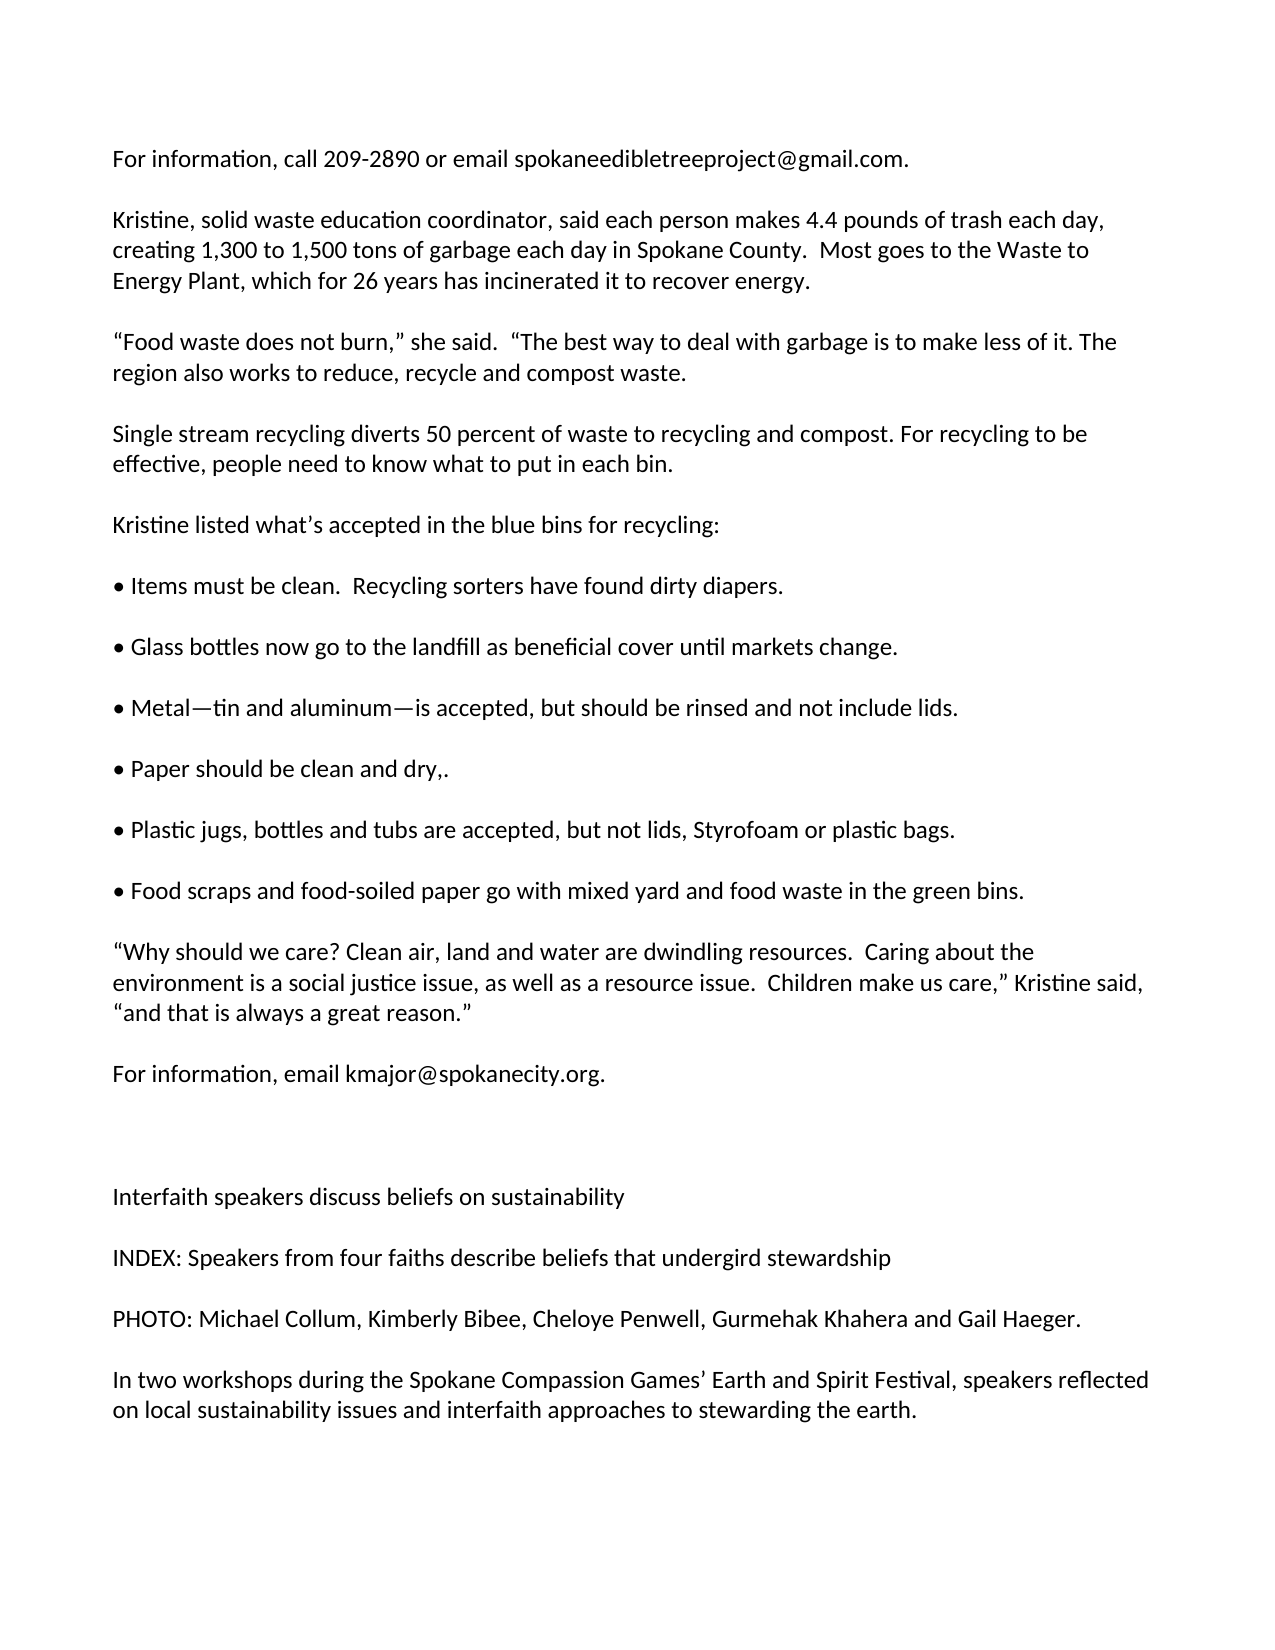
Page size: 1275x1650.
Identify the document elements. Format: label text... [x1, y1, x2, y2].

text “Food waste does not burn,” she said. “The best way to deal with garbage is to make less of it. The region also works to reduce, recycle and compost waste. [112, 326, 1162, 387]
text • Metal—tin and aluminum—is accepted, but should be rinsed and not include lids. [112, 692, 1162, 723]
text • Food scraps and food-soiled paper go with mixed yard and food waste in the green bins. [112, 876, 1162, 906]
text Kristine, solid waste education coordinator, said each person makes 4.4 pounds of trash each day, creating 1,300 to 1,500 tons of garbage each day in Spokane County. Most goes to the Waste to Energy Plant, which for 26 years has incinerated it to recover energy. [112, 204, 1162, 296]
text INDEX: Speakers from four faiths describe beliefs that undergird stewardship [112, 1242, 1162, 1272]
text Single stream recycling diverts 50 percent of waste to recycling and compost. For recycling to be effective, people need to know what to put in each bin. [112, 418, 1162, 479]
text Interfaith speakers discuss beliefs on sustainability [112, 1181, 1162, 1211]
text • Plastic jugs, bottles and tubs are accepted, but not lids, Styrofoam or plastic bags. [112, 814, 1162, 845]
text PHOTO: Michael Collum, Kimberly Bibee, Cheloye Penwell, Gurmehak Khahera and Gail Haeger. [112, 1303, 1162, 1333]
text Kristine listed what’s accepted in the blue bins for recycling: [112, 509, 1162, 540]
text • Paper should be clean and dry,. [112, 753, 1162, 784]
text For information, email kmajor@spokanecity.org. [112, 1059, 1162, 1089]
text • Items must be clean. Recycling sorters have found dirty diapers. [112, 570, 1162, 601]
text “Why should we care? Clean air, land and water are dwindling resources. Caring about the environment is a social justice issue, as well as a resource issue. Children make us care,” Kristine said, “and that is always a great reason.” [112, 937, 1162, 1028]
text For information, call 209-2890 or email spokaneedibletreeproject@gmail.com. [112, 143, 1162, 173]
text In two workshops during the Spokane Compassion Games’ Earth and Spirit Festival, speakers reflected on local sustainability issues and interfaith approaches to stewarding the earth. [112, 1364, 1162, 1425]
text • Glass bottles now go to the landfill as beneficial cover until markets change. [112, 631, 1162, 662]
